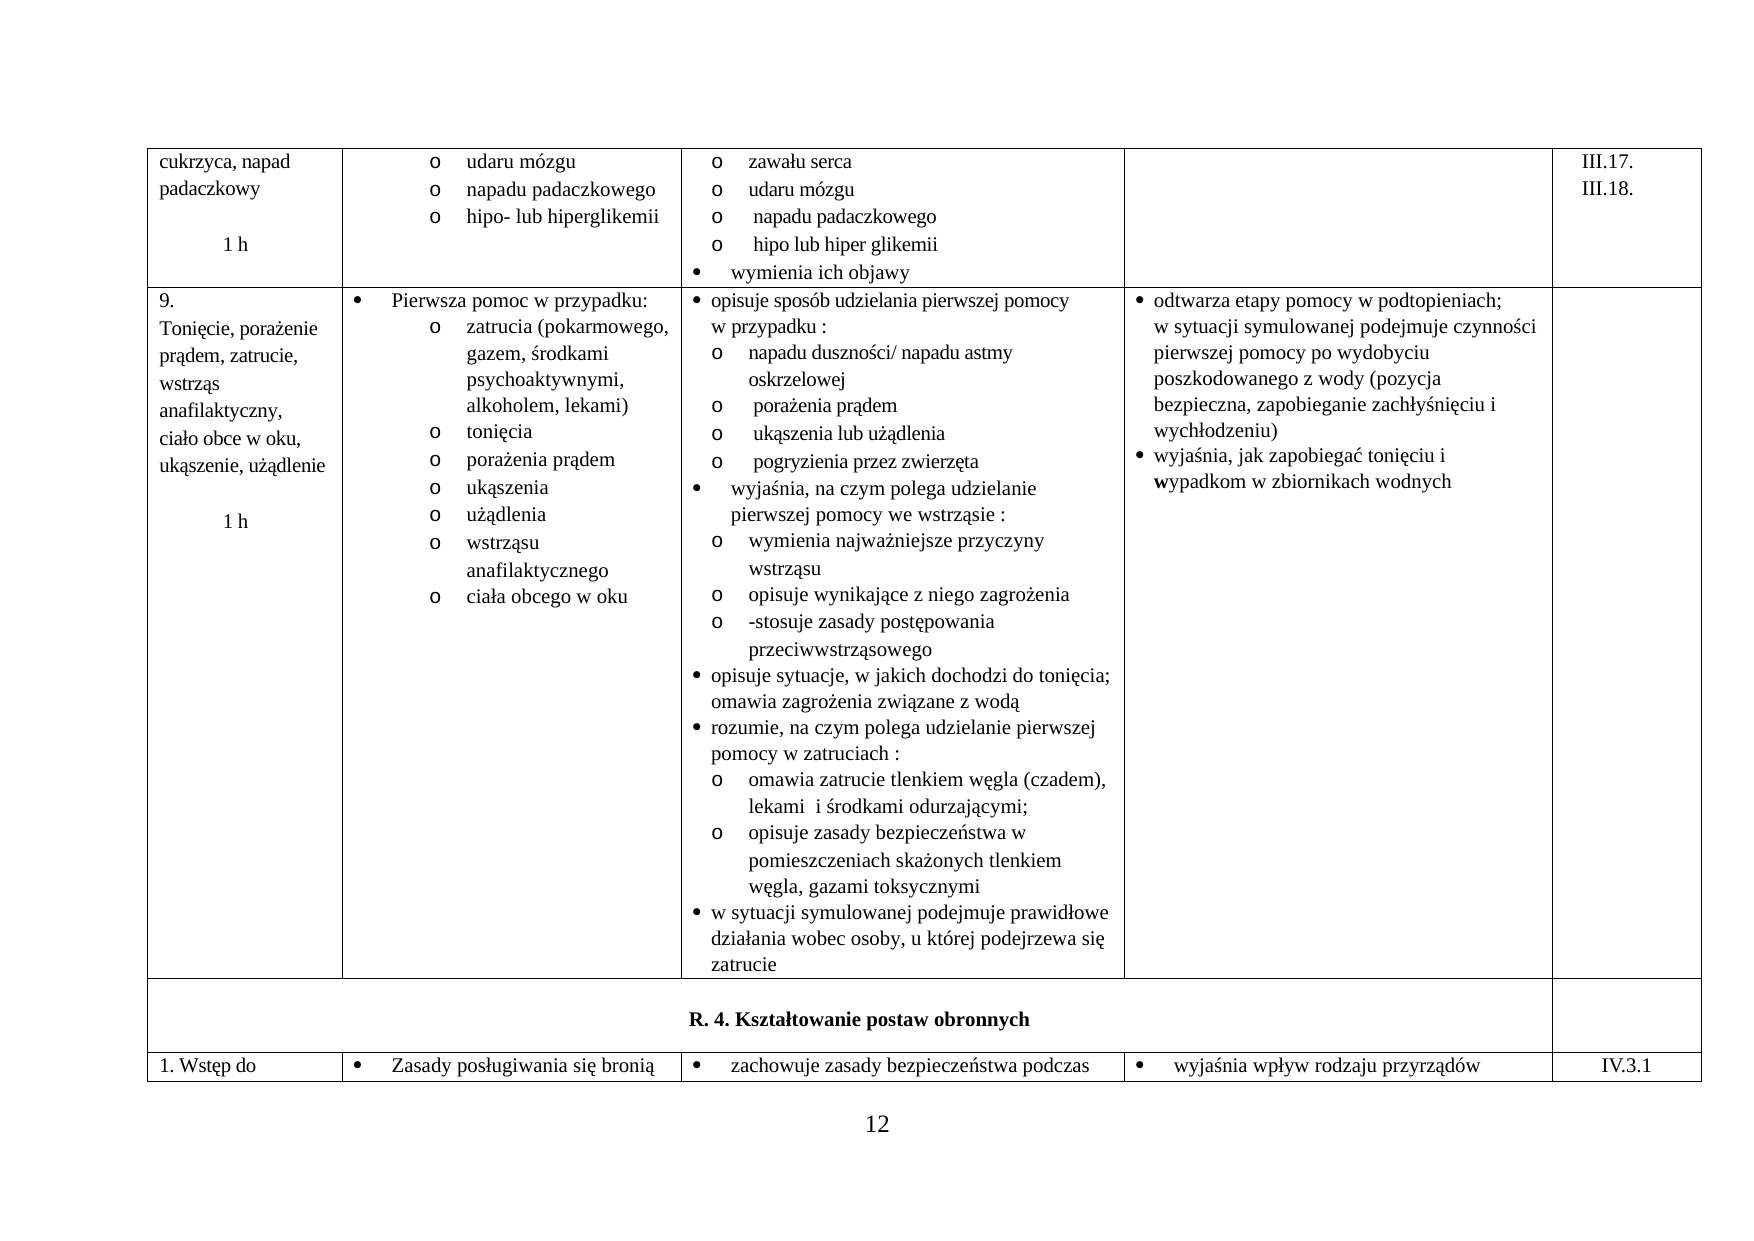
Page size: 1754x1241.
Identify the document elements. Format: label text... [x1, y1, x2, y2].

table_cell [682, 1053, 1124, 1081]
table_cell 9. Tonięcie, porażenie prądem, zatrucie, wstrząs anafilaktyczny, ciało obce w oku, ukąszenie, użądlenie 1 h [148, 288, 342, 978]
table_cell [343, 149, 681, 287]
table_cell opisuje sposób udzielania pierwszej pomocy w przypadku : napadu duszności/ napadu astmy oskrzelowej porażenia prądem ukąszenia lub użądlenia pogryzienia przez zwierzęta wyjaśnia, na czym polega udzielanie pierwszej pomocy we wstrząsie : wymienia najważniejsze przyczyny wstrząsu opisuje wynikające z niego zagrożenia -stosuje zasady postępowania przeciwwstrząsowego opisuje sytuacje, w jakich dochodzi do tonięcia; omawia zagrożenia związane z wodą rozumie, na czym polega udzielanie pierwszej pomocy w zatruciach : omawia zatrucie tlenkiem węgla (czadem), lekami i środkami odurzającymi; opisuje zasady bezpieczeństwa w pomieszczeniach skażonych tlenkiem węgla, gazami toksycznymi w sytuacji symulowanej podejmuje prawidłowe działania wobec osoby, u której podejrzewa się zatrucie [682, 288, 1124, 978]
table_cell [148, 1053, 342, 1081]
table_cell odtwarza etapy pomocy w podtopieniach; w sytuacji symulowanej podejmuje czynności pierwszej pomocy po wydobyciu poszkodowanego z wody (pozycja bezpieczna, zapobieganie zachłyśnięciu i wychłodzeniu) wyjaśnia, jak zapobiegać tonięciu i wypadkom w zbiornikach wodnych [1125, 288, 1552, 978]
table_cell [1553, 149, 1701, 287]
table_cell IV.3.1 IV.3.2 [1553, 1053, 1701, 1081]
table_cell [682, 149, 1124, 287]
table_cell R. 4. Kształtowanie postaw obronnych [148, 979, 1552, 1052]
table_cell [1125, 149, 1552, 287]
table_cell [1125, 1053, 1552, 1081]
table_cell [1553, 979, 1701, 1052]
table_cell [1553, 288, 1701, 978]
table_cell Pierwsza pomoc w przypadku: zatrucia (pokarmowego, gazem, środkami psychoaktywnymi, alkoholem, lekami) tonięcia porażenia prądem ukąszenia użądlenia wstrząsu anafilaktycznego ciała obcego w oku [343, 288, 681, 978]
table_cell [148, 149, 342, 287]
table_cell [343, 1053, 681, 1081]
